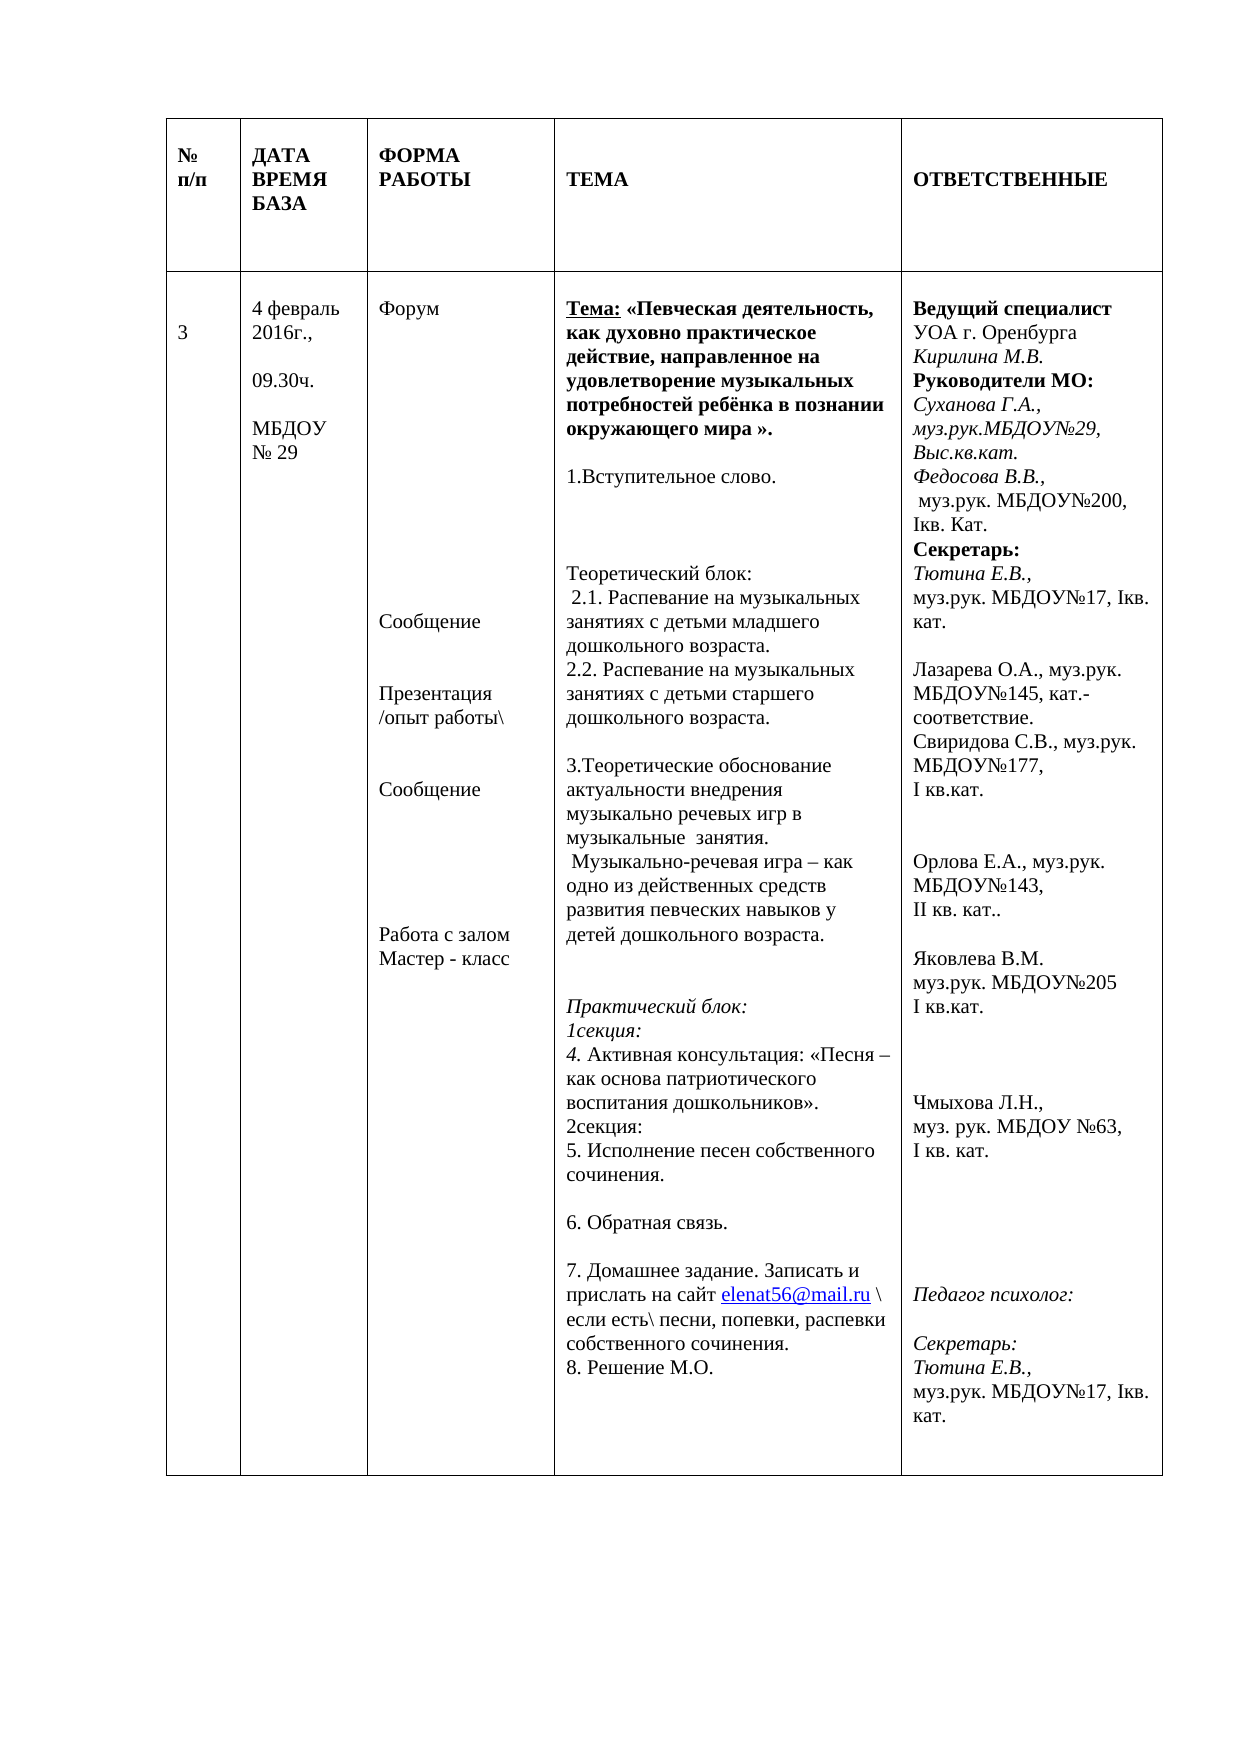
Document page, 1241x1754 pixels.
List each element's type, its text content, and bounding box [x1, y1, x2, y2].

table_header № п/п [167, 119, 240, 271]
table_cell Форум Сообщение Презентация /опыт работы\ Сообщение Работа с залом Мастер - класс [368, 272, 554, 1475]
table_header ФОРМА РАБОТЫ [368, 119, 554, 271]
table_header ДАТА ВРЕМЯ БАЗА [241, 119, 367, 271]
table_header ОТВЕТСТВЕННЫЕ [902, 119, 1162, 271]
table_cell 4 февраль 2016г., 09.30ч. МБДОУ № 29 [241, 272, 367, 1475]
table_header ТЕМА [555, 119, 901, 271]
table_cell Тема: «Певческая деятельность, как духовно практическое действие, направленное на удовлетворение музыкальных потребностей ребёнка в познании окружающего мира ». 1.Вступительное слово. Теоретический блок: 2.1. Распевание на музыкальных занятиях с детьми младшего дошкольного возраста. 2.2. Распевание на музыкальных занятиях с детьми старшего дошкольного возраста. 3.Теоретические обоснование актуальности внедрения музыкально речевых игр в музыкальные занятия. Музыкально-речевая игра – как одно из действенных средств развития певческих навыков у детей дошкольного возраста. Практический блок: 1секция: 4. Активная консультация: «Песня – как основа патриотического воспитания дошкольников». 2секция: 5. Исполнение песен собственного сочинения. 6. Обратная связь. 7. Домашнее задание. Записать и прислать на сайт elenat56@mail.ru \если есть\ песни, попевки, распевки собственного сочинения. 8. Решение М.О. [555, 272, 901, 1475]
table_cell Ведущий специалист УОА г. Оренбурга Кирилина М.В. Руководители МО: Суханова Г.А., муз.рук.МБДОУ№29, Выс.кв.кат. Федосова В.В., муз.рук. МБДОУ№200, Iкв. Кат. Секретарь: Тютина Е.В., муз.рук. МБДОУ№17, Iкв. кат. Лазарева О.А., муз.рук. МБДОУ№145, кат.-соответствие. Свиридова С.В., муз.рук. МБДОУ№177, I кв.кат. Орлова Е.А., муз.рук. МБДОУ№143, II кв. кат.. Яковлева В.М. муз.рук. МБДОУ№205 I кв.кат. Чмыхова Л.Н., муз. рук. МБДОУ №63, I кв. кат. Педагог психолог: Секретарь: Тютина Е.В., муз.рук. МБДОУ№17, Iкв. кат. [902, 272, 1162, 1475]
table_cell 3 [167, 272, 240, 1475]
